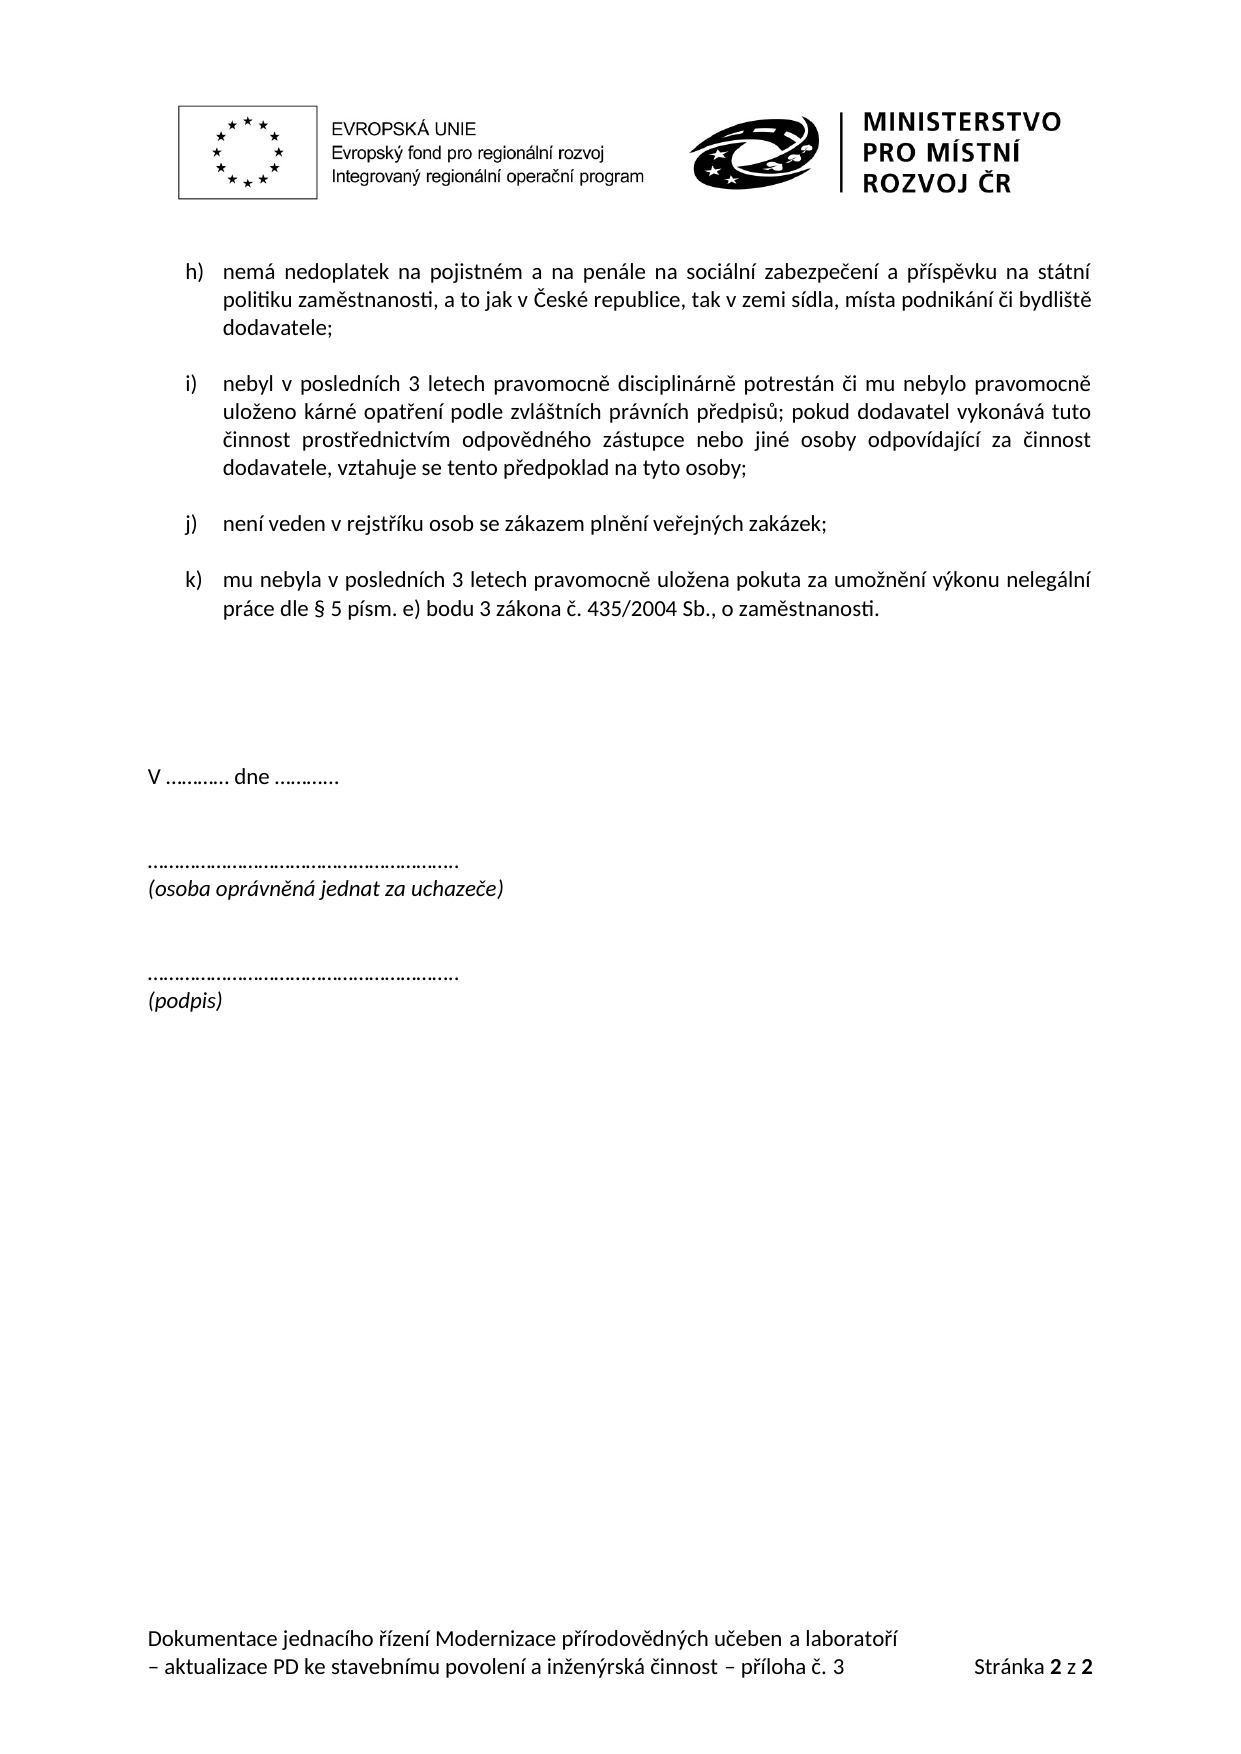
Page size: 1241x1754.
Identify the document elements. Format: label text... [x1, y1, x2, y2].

list mu nebyla v posledních 3 letech pravomocně uložena pokuta za umožnění výkonu nelegální práce dle § 5 písm. e) bodu 3 zákona č. 435/2004 Sb., o zaměstnanosti. [185, 566, 1092, 622]
text V ………… dne ………... [148, 762, 1092, 790]
list nemá nedoplatek na pojistném a na penále na sociální zabezpečení a příspěvku na státní politiku zaměstnanosti, a to jak v České republice, tak v zemi sídla, místa podnikání či bydliště dodavatele; [185, 257, 1092, 341]
text ………………………………………………….. [148, 958, 1092, 986]
picture [147, 73, 1091, 230]
text (osoba oprávněná jednat za uchazeče) [148, 874, 1092, 902]
list nebyl v posledních 3 letech pravomocně disciplinárně potrestán či mu nebylo pravomocně uloženo kárné opatření podle zvláštních právních předpisů; pokud dodavatel vykonává tuto činnost prostřednictvím odpovědného zástupce nebo jiné osoby odpovídající za činnost dodavatele, vztahuje se tento předpoklad na tyto osoby; [185, 369, 1092, 482]
text ………………………………………………….. [148, 846, 1092, 874]
text (podpis) [148, 986, 1092, 1014]
list není veden v rejstříku osob se zákazem plnění veřejných zakázek; [185, 509, 1092, 538]
